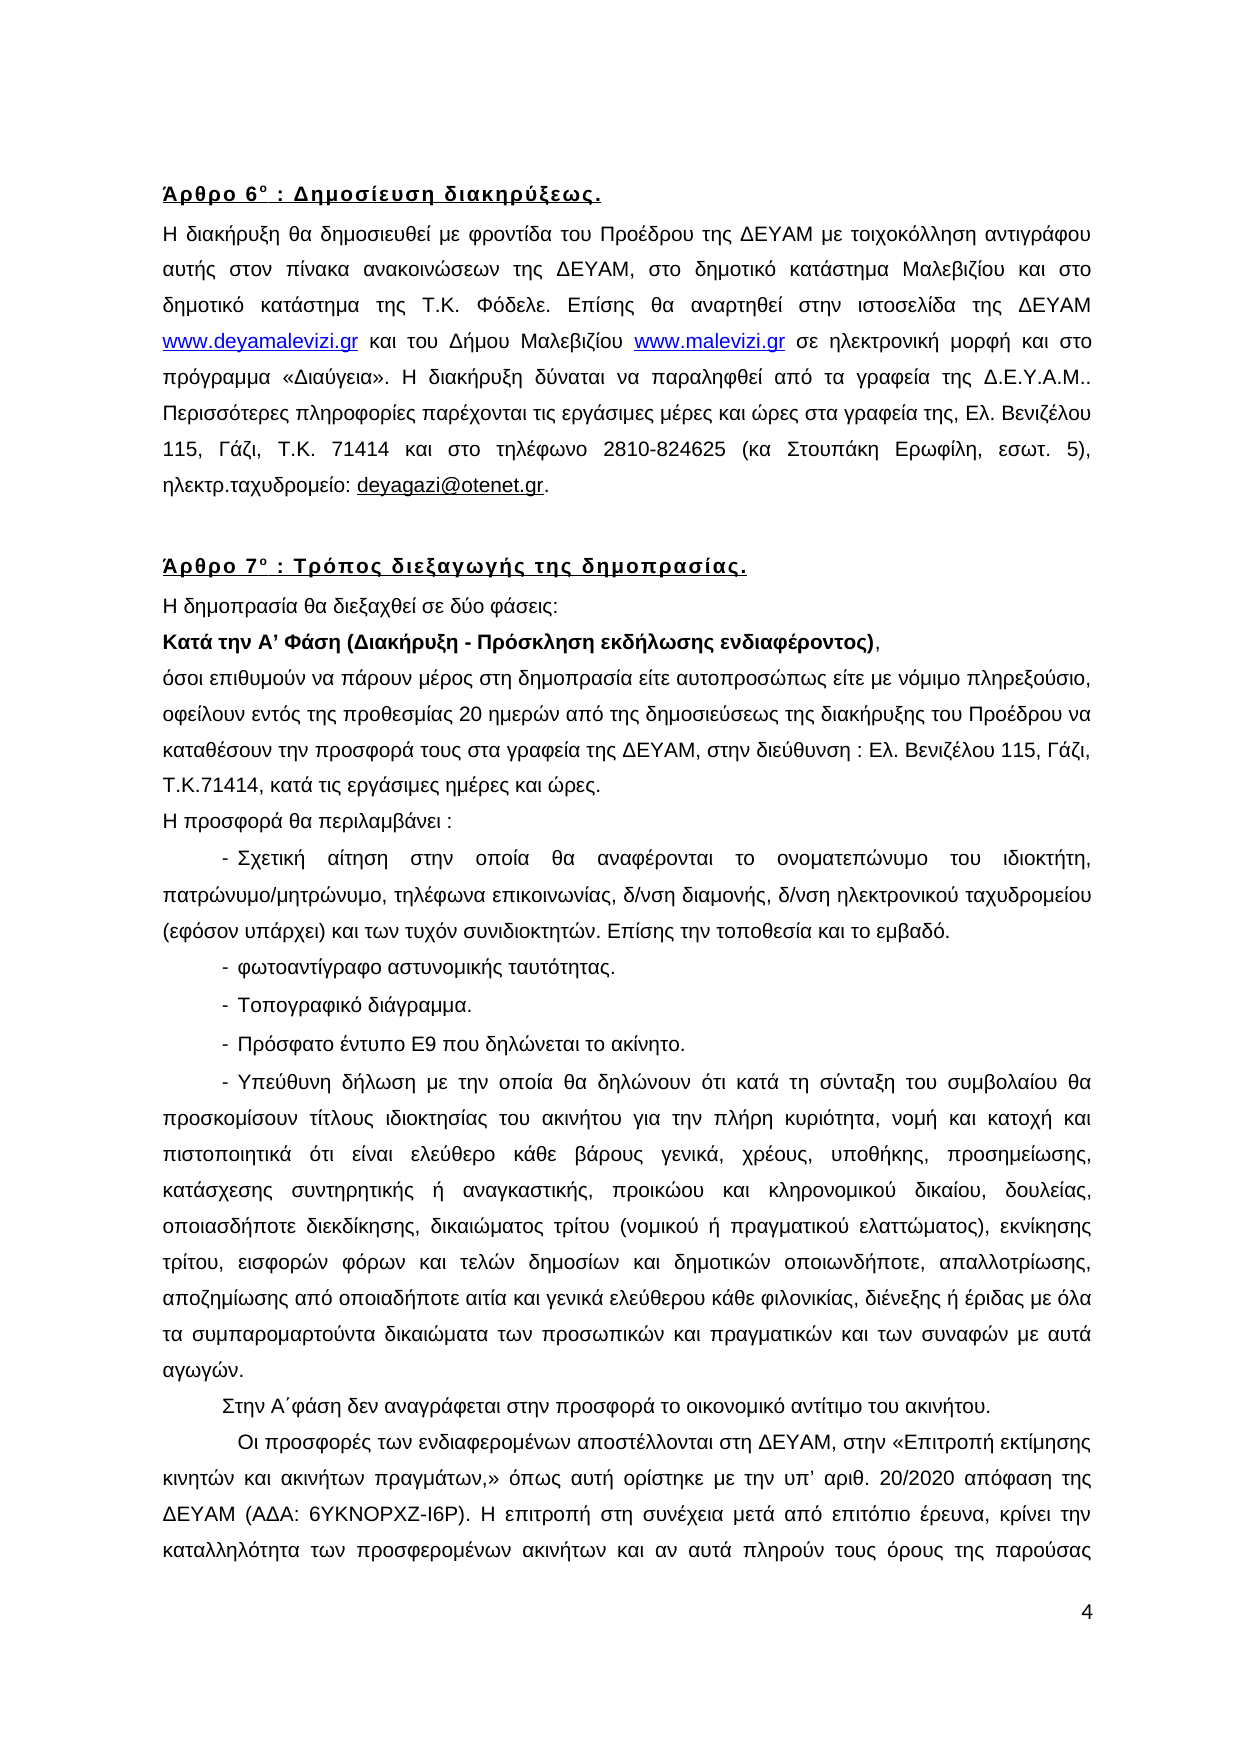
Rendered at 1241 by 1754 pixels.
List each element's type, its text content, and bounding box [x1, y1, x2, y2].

text Η διακήρυξη θα δημοσιευθεί με φροντίδα του Προέδρου της ΔΕΥΑΜ με τοιχοκόλληση αντιγράφου αυτής στον πίνακα ανακοινώσεων της ΔΕΥΑΜ, στο δημοτικό κατάστημα Μαλεβιζίου και στο δημοτικό κατάστημα της Τ.Κ. Φόδελε. Επίσης θα αναρτηθεί στην ιστοσελίδα της ΔΕΥΑΜ www.deyamalevizi.gr και του Δήμου Μαλεβιζίου www.malevizi.gr σε ηλεκτρονική μορφή και στο πρόγραμμα «Διαύγεια». Η διακήρυξη δύναται να παραληφθεί από τα γραφεία της Δ.Ε.Υ.Α.Μ.. Περισσότερες πληροφορίες παρέχονται τις εργάσιμες μέρες και ώρες στα γραφεία της, Ελ. Βενιζέλου 115, Γάζι, Τ.Κ. 71414 και στο τηλέφωνο 2810-824625 (κα Στουπάκη Ερωφίλη, εσωτ. 5), ηλεκτρ.ταχυδρομείο: deyagazi@otenet.gr. [162, 221, 1093, 497]
list Στην Α΄φάση δεν αναγράφεται στην προσφορά το οικονομικό αντίτιμο του ακινήτου. [222, 1394, 1093, 1418]
text Η δημοπρασία θα διεξαχθεί σε δύο φάσεις: [162, 594, 974, 618]
list Σχετική αίτηση στην οποία θα αναφέρονται το ονοματεπώνυμο του ιδιοκτήτη, πατρώνυμο/μητρώνυμο, τηλέφωνα επικοινωνίας, δ/νση διαμονής, δ/νση ηλεκτρονικού ταχυδρομείου (εφόσον υπάρχει) και των τυχόν συνιδιοκτητών. Επίσης την τοποθεσία και το εμβαδό. [162, 845, 1093, 942]
list Υπεύθυνη δήλωση με την οποία θα δηλώνουν ότι κατά τη σύνταξη του συμβολαίου θα προσκομίσουν τίτλους ιδιοκτησίας του ακινήτου για την πλήρη κυριότητα, νομή και κατοχή και πιστοποιητικά ότι είναι ελεύθερο κάθε βάρους γενικά, χρέους, υποθήκης, προσημείωσης, κατάσχεσης συντηρητικής ή αναγκαστικής, προικώου και κληρονομικού δικαίου, δουλείας, οποιασδήποτε διεκδίκησης, δικαιώματος τρίτου (νομικού ή πραγματικού ελαττώματος), εκνίκησης τρίτου, εισφορών φόρων και τελών δημοσίων και δημοτικών οποιωνδήποτε, απαλλοτρίωσης, αποζημίωσης από οποιαδήποτε αιτία και γενικά ελεύθερου κάθε φιλονικίας, διένεξης ή έριδας με όλα τα συμπαρομαρτούντα δικαιώματα των προσωπικών και πραγματικών και των συναφών με αυτά αγωγών. [162, 1069, 1093, 1382]
text Η προσφορά θα περιλαμβάνει : [162, 809, 1093, 833]
list Τοπογραφικό διάγραμμα. [162, 993, 1093, 1018]
list φωτοαντίγραφο αστυνομικής ταυτότητας. [162, 954, 1093, 980]
text Άρθρο 6ο : Δημοσίευση διακηρύξεως. [162, 181, 1093, 205]
text όσοι επιθυμούν να πάρουν μέρος στη δημοπρασία είτε αυτοπροσώπως είτε με νόμιμο πληρεξούσιο, οφείλουν εντός της προθεσμίας 20 ημερών από της δημοσιεύσεως της διακήρυξης του Προέδρου να καταθέσουν την προσφορά τους στα γραφεία της ΔΕΥΑΜ, στην διεύθυνση : Ελ. Βενιζέλου 115, Γάζι, Τ.Κ.71414, κατά τις εργάσιμες ημέρες και ώρες. [162, 666, 1093, 797]
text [162, 1430, 1093, 1561]
text Κατά την Α’ Φάση (Διακήρυξη - Πρόσκληση εκδήλωσης ενδιαφέροντος), [162, 629, 1093, 653]
list Πρόσφατο έντυπο Ε9 που δηλώνεται το ακίνητο. [162, 1031, 1093, 1056]
text Άρθρο 7ο : Τρόπος διεξαγωγής της δημοπρασίας. [162, 554, 1093, 578]
